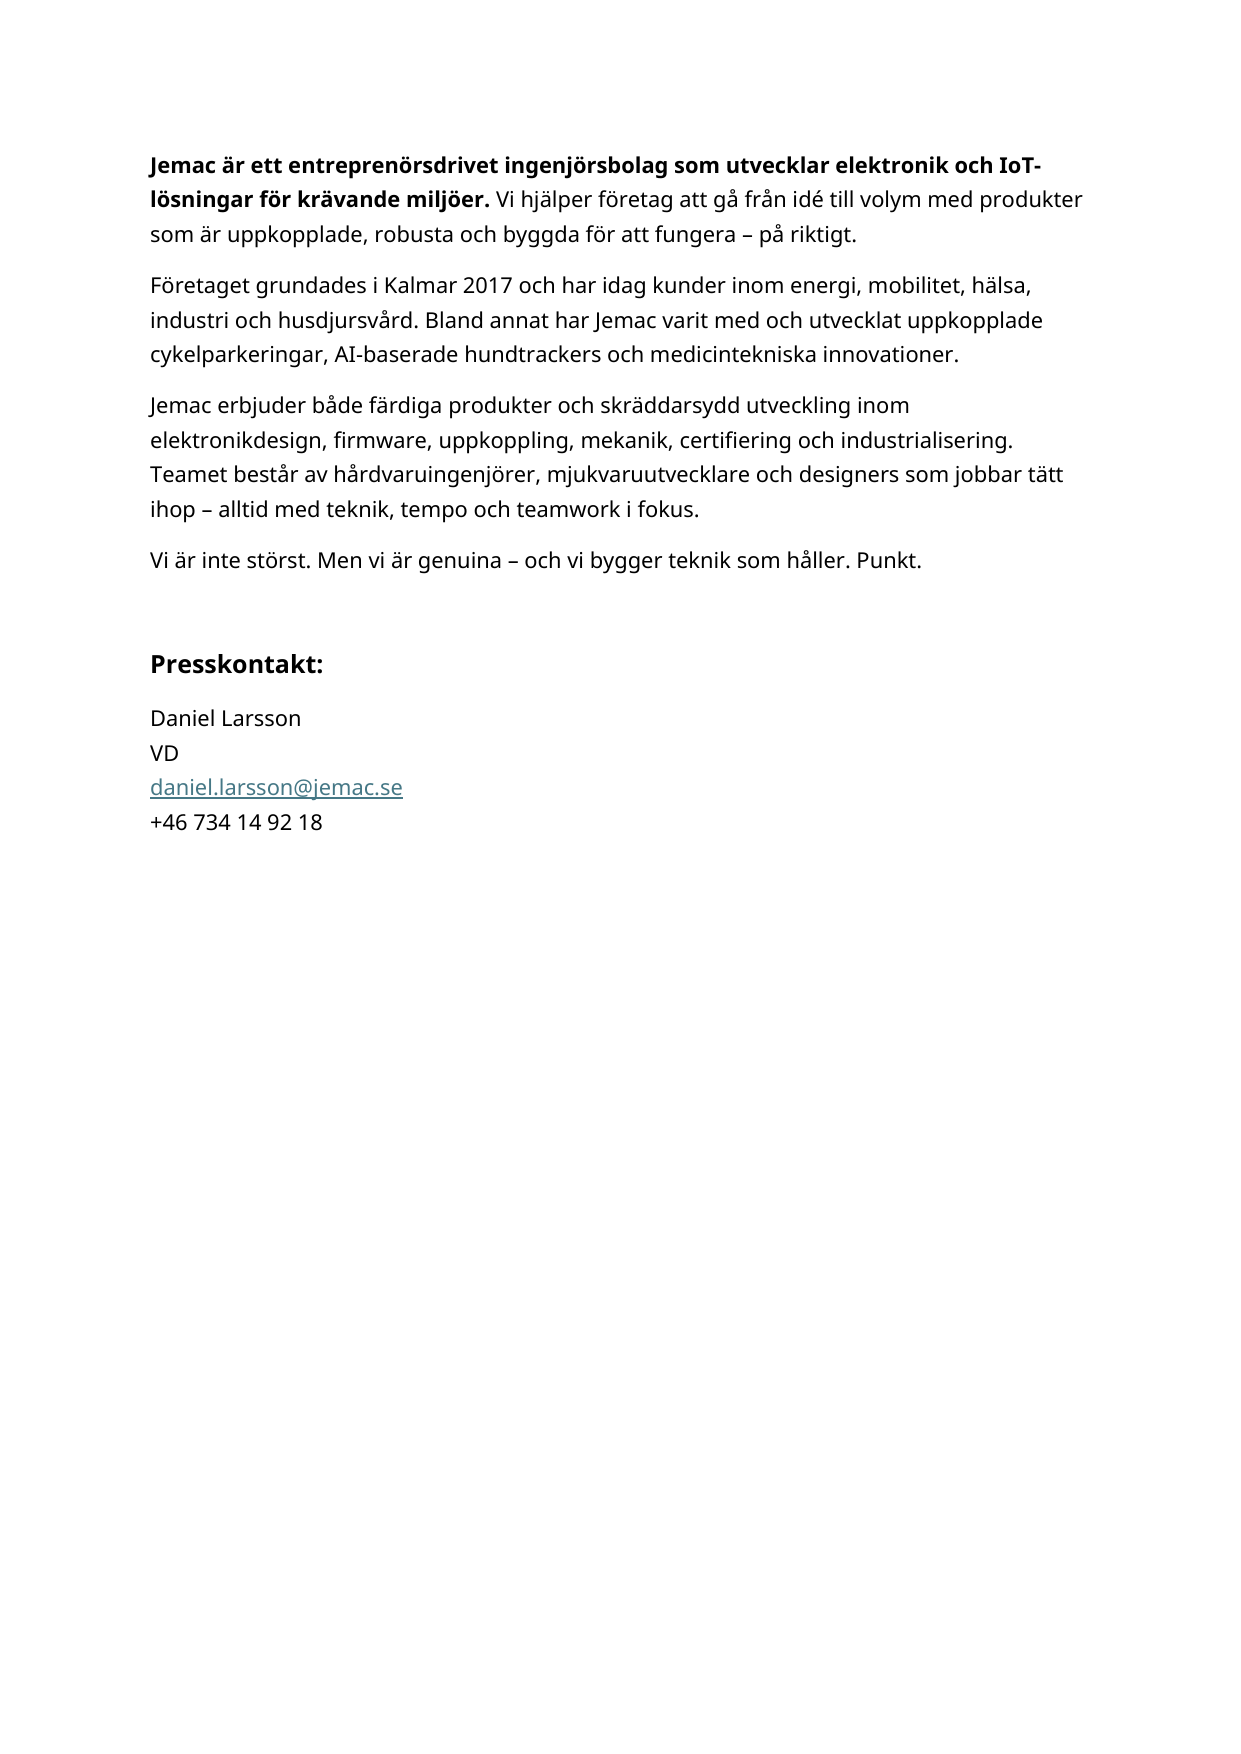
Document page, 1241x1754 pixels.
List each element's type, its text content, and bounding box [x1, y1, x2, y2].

text Företaget grundades i Kalmar 2017 och har idag kunder inom energi, mobilitet, hälsa, industri och husdjursvård. Bland annat har Jemac varit med och utvecklat uppkopplade cykelparkeringar, AI-baserade hundtrackers och medicintekniska innovationer. [150, 270, 1090, 369]
text Daniel Larsson VD daniel.larsson@jemac.se +46 734 14 92 18 [150, 703, 1090, 836]
text Jemac erbjuder både färdiga produkter och skräddarsydd utveckling inom elektronikdesign, firmware, uppkoppling, mekanik, certifiering och industrialisering. Teamet består av hårdvaruingenjörer, mjukvaruutvecklare och designers som jobbar tätt ihop – alltid med teknik, tempo och teamwork i fokus. [150, 390, 1090, 523]
text Presskontakt: [150, 647, 1090, 681]
text Jemac är ett entreprenörsdrivet ingenjörsbolag som utvecklar elektronik och IoT-lösningar för krävande miljöer. Vi hjälper företag att gå från idé till volym med produkter som är uppkopplade, robusta och byggda för att fungera – på riktigt. [150, 150, 1090, 249]
text Vi är inte störst. Men vi är genuina – och vi bygger teknik som håller. Punkt. [150, 545, 1090, 574]
